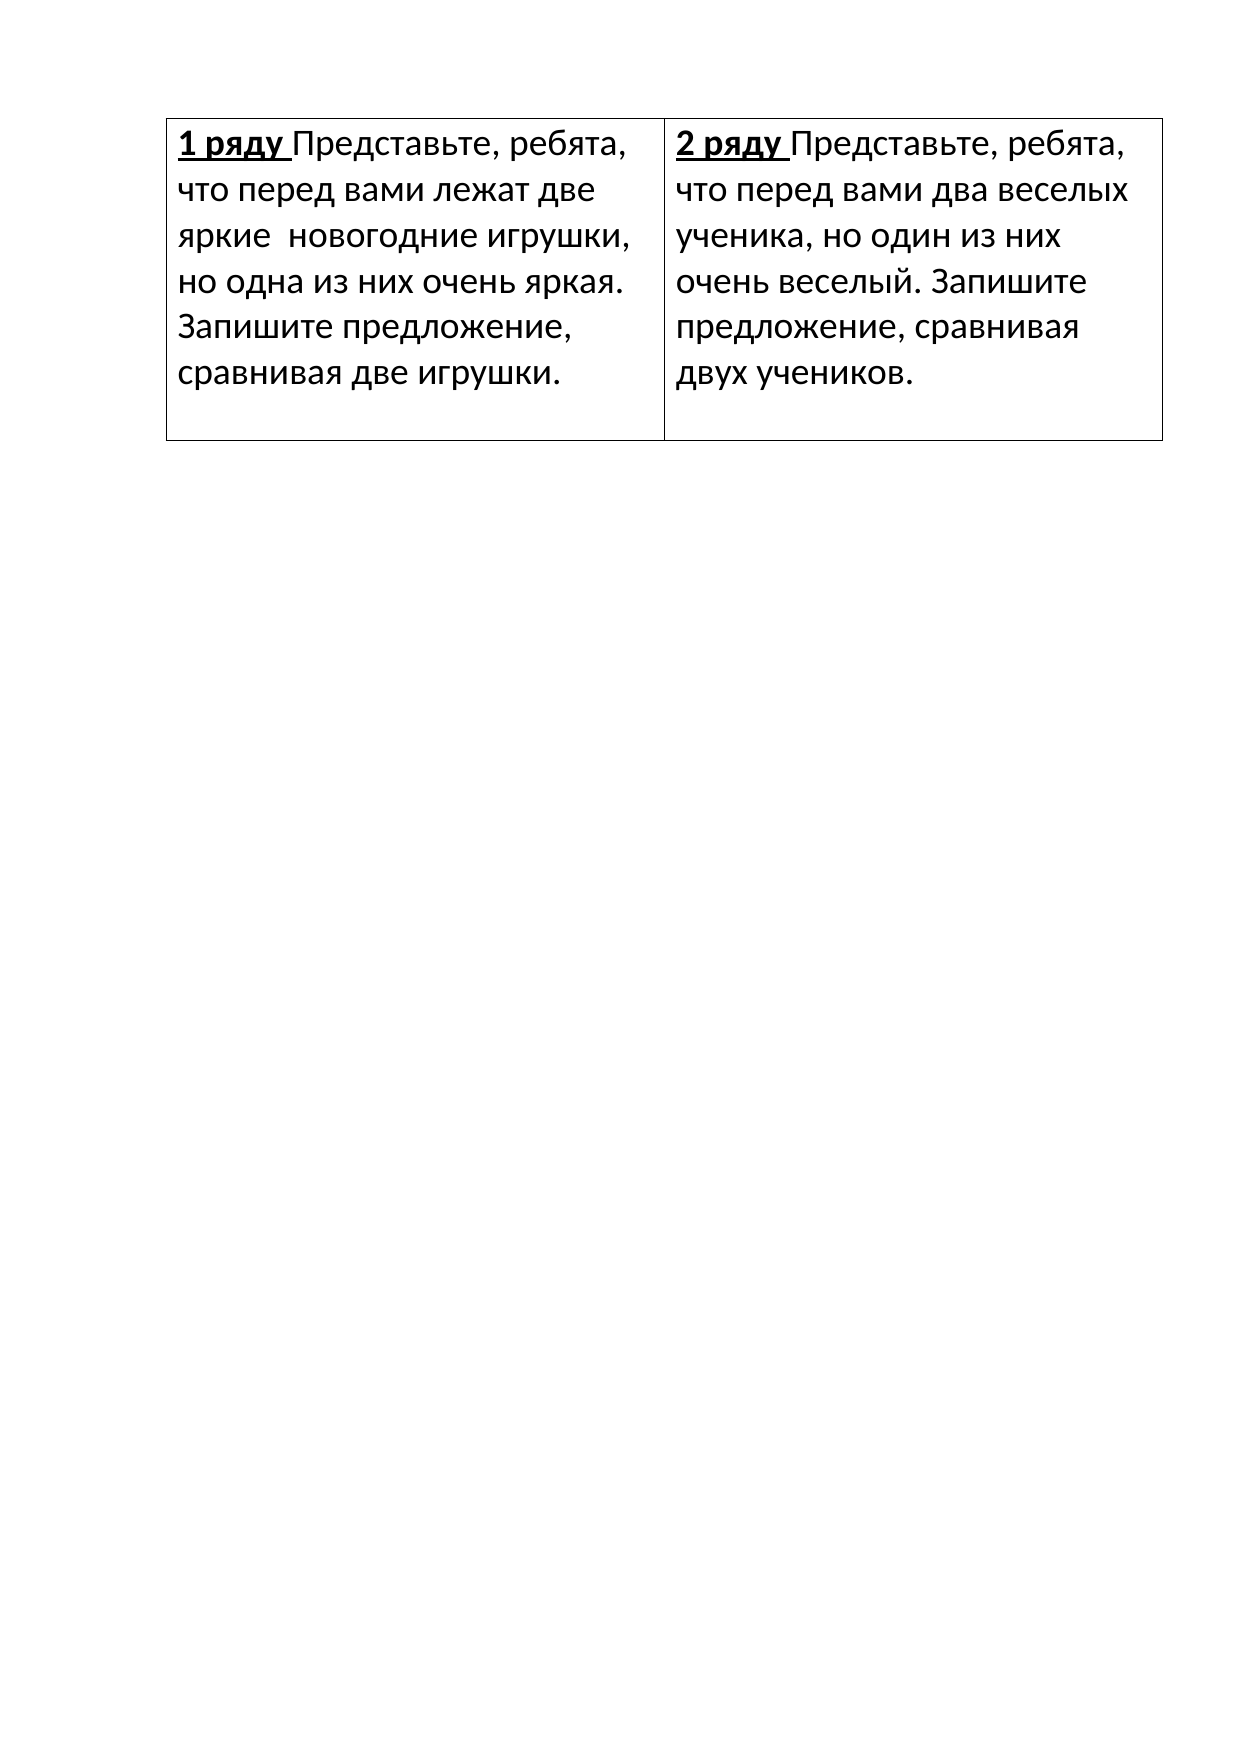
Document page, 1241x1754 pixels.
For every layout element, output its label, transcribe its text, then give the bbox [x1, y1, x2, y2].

table_header 2 ряду Представьте, ребята, что перед вами два веселых ученика, но один из них очень веселый. Запишите предложение, сравнивая двух учеников. [665, 119, 1162, 440]
table_header 1 ряду Представьте, ребята, что перед вами лежат две яркие новогодние игрушки, но одна из них очень яркая. Запишите предложение, сравнивая две игрушки. [167, 119, 664, 440]
